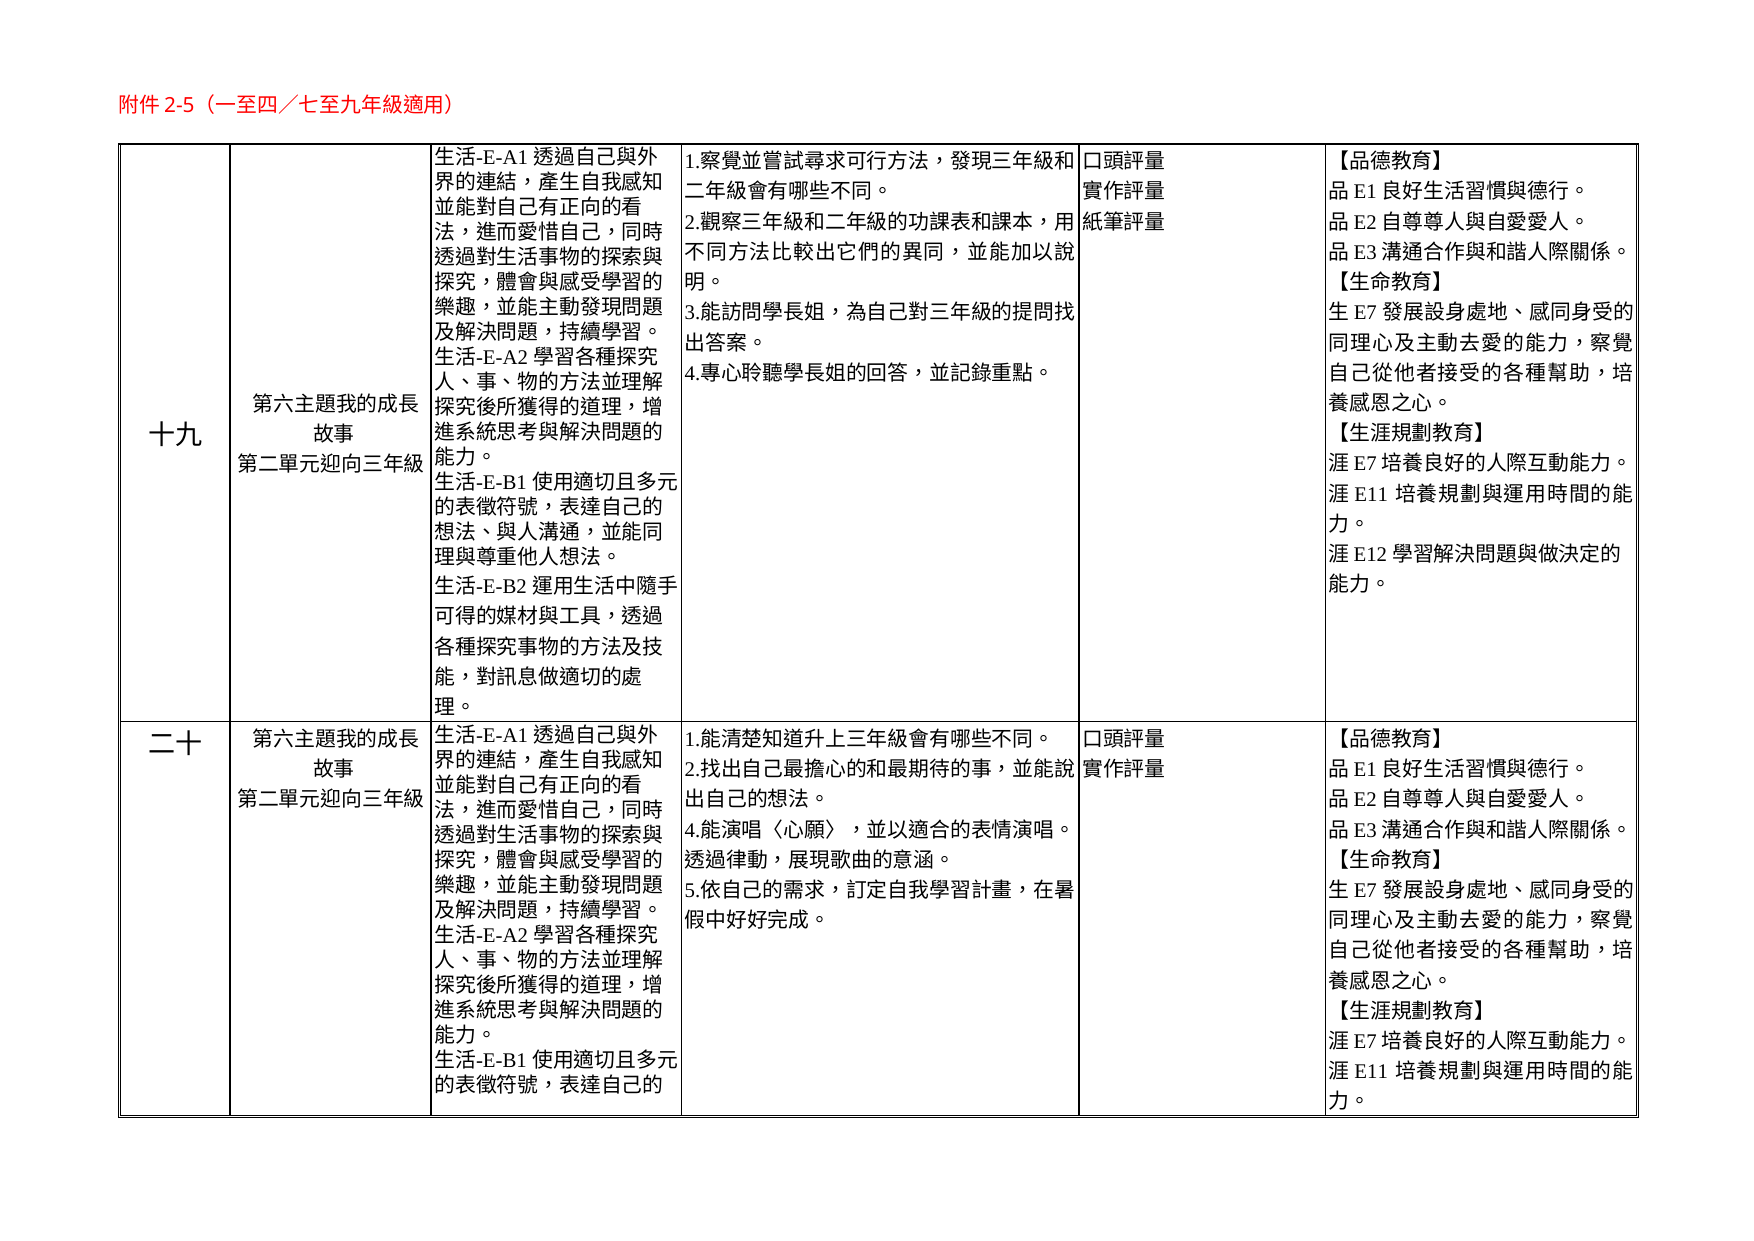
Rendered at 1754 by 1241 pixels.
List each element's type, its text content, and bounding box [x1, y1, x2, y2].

table_cell 口頭評量 實作評量 [1080, 722, 1325, 1115]
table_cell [231, 722, 430, 1115]
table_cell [1326, 722, 1636, 1115]
table_cell 二十 [121, 722, 229, 1115]
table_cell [682, 722, 1078, 1115]
table_cell 口頭評量 實作評量 紙筆評量 [1080, 145, 1325, 721]
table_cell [1326, 145, 1636, 721]
table_cell 第六主題我的成長故事 第二單元迎向三年級 [231, 145, 430, 721]
table_cell 十九 [121, 145, 229, 721]
table_cell 1.察覺並嘗試尋求可行方法，發現三年級和二年級會有哪些不同。 2.觀察三年級和二年級的功課表和課本，用不同方法比較出它們的異同，並能加以說明。 3.能訪問學長姐，為自己對三年級的提問找出答案。 4.專心聆聽學長姐的回答，並記錄重點。 [682, 145, 1078, 721]
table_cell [432, 722, 681, 1115]
